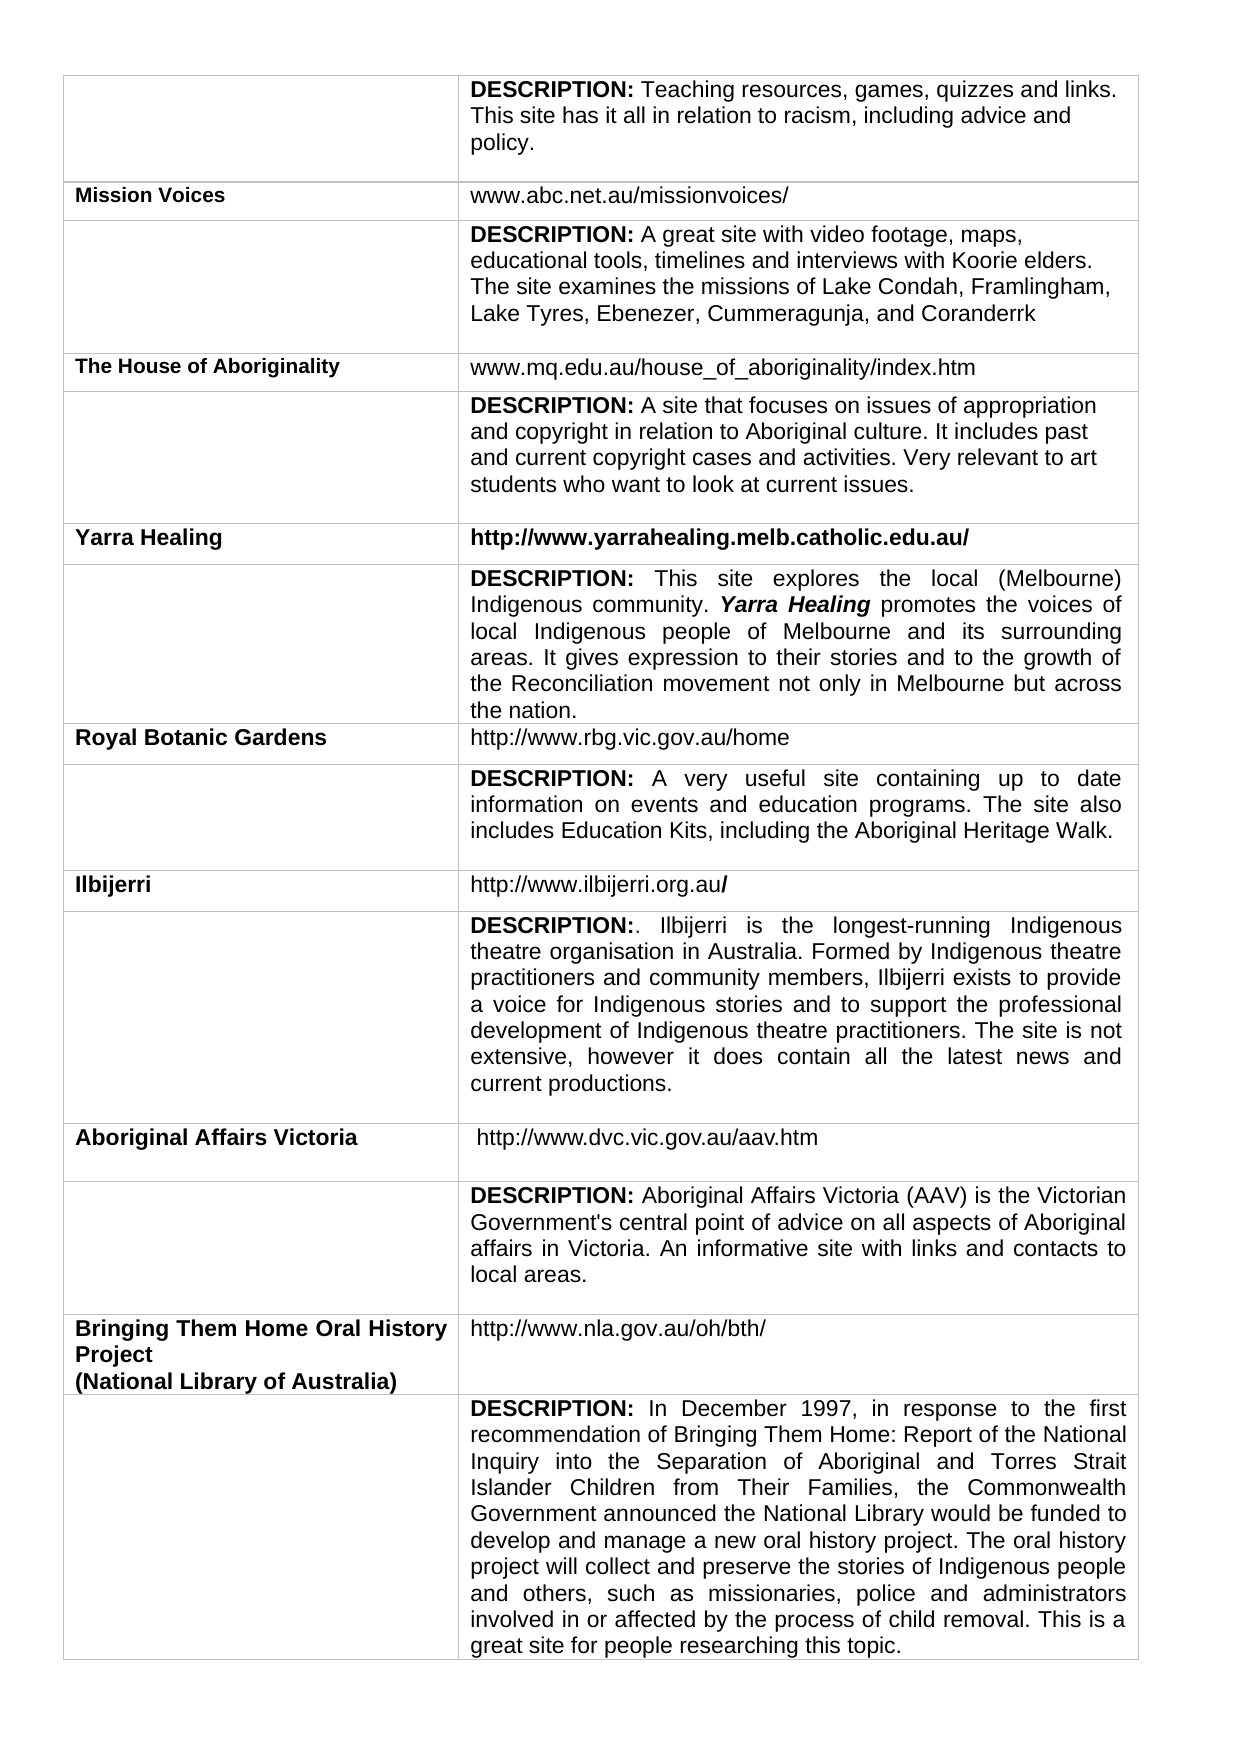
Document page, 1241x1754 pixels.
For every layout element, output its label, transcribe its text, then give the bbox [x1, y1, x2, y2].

table_cell Royal Botanic Gardens [64, 724, 458, 763]
table_cell http://www.nla.gov.au/oh/bth/ [459, 1315, 1138, 1394]
table_cell http://www.ilbijerri.org.au/ [459, 871, 1138, 911]
table_cell Aboriginal Affairs Victoria [64, 1124, 458, 1181]
table_cell DESCRIPTION: This site explores the local (Melbourne) Indigenous community. Yarra Healing promotes the voices of local Indigenous people of Melbourne and its surrounding areas. It gives expression to their stories and to the growth of the Reconciliation movement not only in Melbourne but across the nation. [459, 565, 1138, 723]
table_cell [64, 912, 458, 1122]
table_cell http://www.rbg.vic.gov.au/home [459, 724, 1138, 763]
table_cell www.mq.edu.au/house_of_aboriginality/index.htm [459, 354, 1138, 391]
table_cell DESCRIPTION: A very useful site containing up to date information on events and education programs. The site also includes Education Kits, including the Aboriginal Heritage Walk. [459, 765, 1138, 870]
table_cell Bringing Them Home Oral History Project (National Library of Australia) [64, 1315, 458, 1394]
table_cell DESCRIPTION: A site that focuses on issues of appropriation and copyright in relation to Aboriginal culture. It includes past and current copyright cases and activities. Very relevant to art students who want to look at current issues. [459, 392, 1138, 523]
table_cell [64, 76, 458, 181]
table_cell Mission Voices [64, 183, 458, 219]
table_cell The House of Aboriginality [64, 354, 458, 391]
table_cell [64, 1182, 458, 1314]
table_cell DESCRIPTION: Aboriginal Affairs Victoria (AAV) is the Victorian Government's central point of advice on all aspects of Aboriginal affairs in Victoria. An informative site with links and contacts to local areas. [459, 1182, 1138, 1314]
table_cell Yarra Healing [64, 524, 458, 564]
table_cell http://www.yarrahealing.melb.catholic.edu.au/ [459, 524, 1138, 564]
table_cell Ilbijerri [64, 871, 458, 911]
table_cell [64, 221, 458, 352]
table_cell http://www.dvc.vic.gov.au/aav.htm [459, 1124, 1138, 1181]
table_cell DESCRIPTION: Teaching resources, games, quizzes and links. This site has it all in relation to racism, including advice and policy. [459, 76, 1138, 181]
table_cell [64, 1395, 458, 1658]
table_cell www.abc.net.au/missionvoices/ [459, 183, 1138, 219]
table_cell [64, 565, 458, 723]
table_cell [64, 392, 458, 523]
table_cell [64, 765, 458, 870]
table_cell DESCRIPTION: A great site with video footage, maps, educational tools, timelines and interviews with Koorie elders. The site examines the missions of Lake Condah, Framlingham, Lake Tyres, Ebenezer, Cummeragunja, and Coranderrk [459, 221, 1138, 352]
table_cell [459, 1395, 1138, 1658]
table_cell DESCRIPTION:. Ilbijerri is the longest-running Indigenous theatre organisation in Australia. Formed by Indigenous theatre practitioners and community members, Ilbijerri exists to provide a voice for Indigenous stories and to support the professional development of Indigenous theatre practitioners. The site is not extensive, however it does contain all the latest news and current productions. [459, 912, 1138, 1122]
